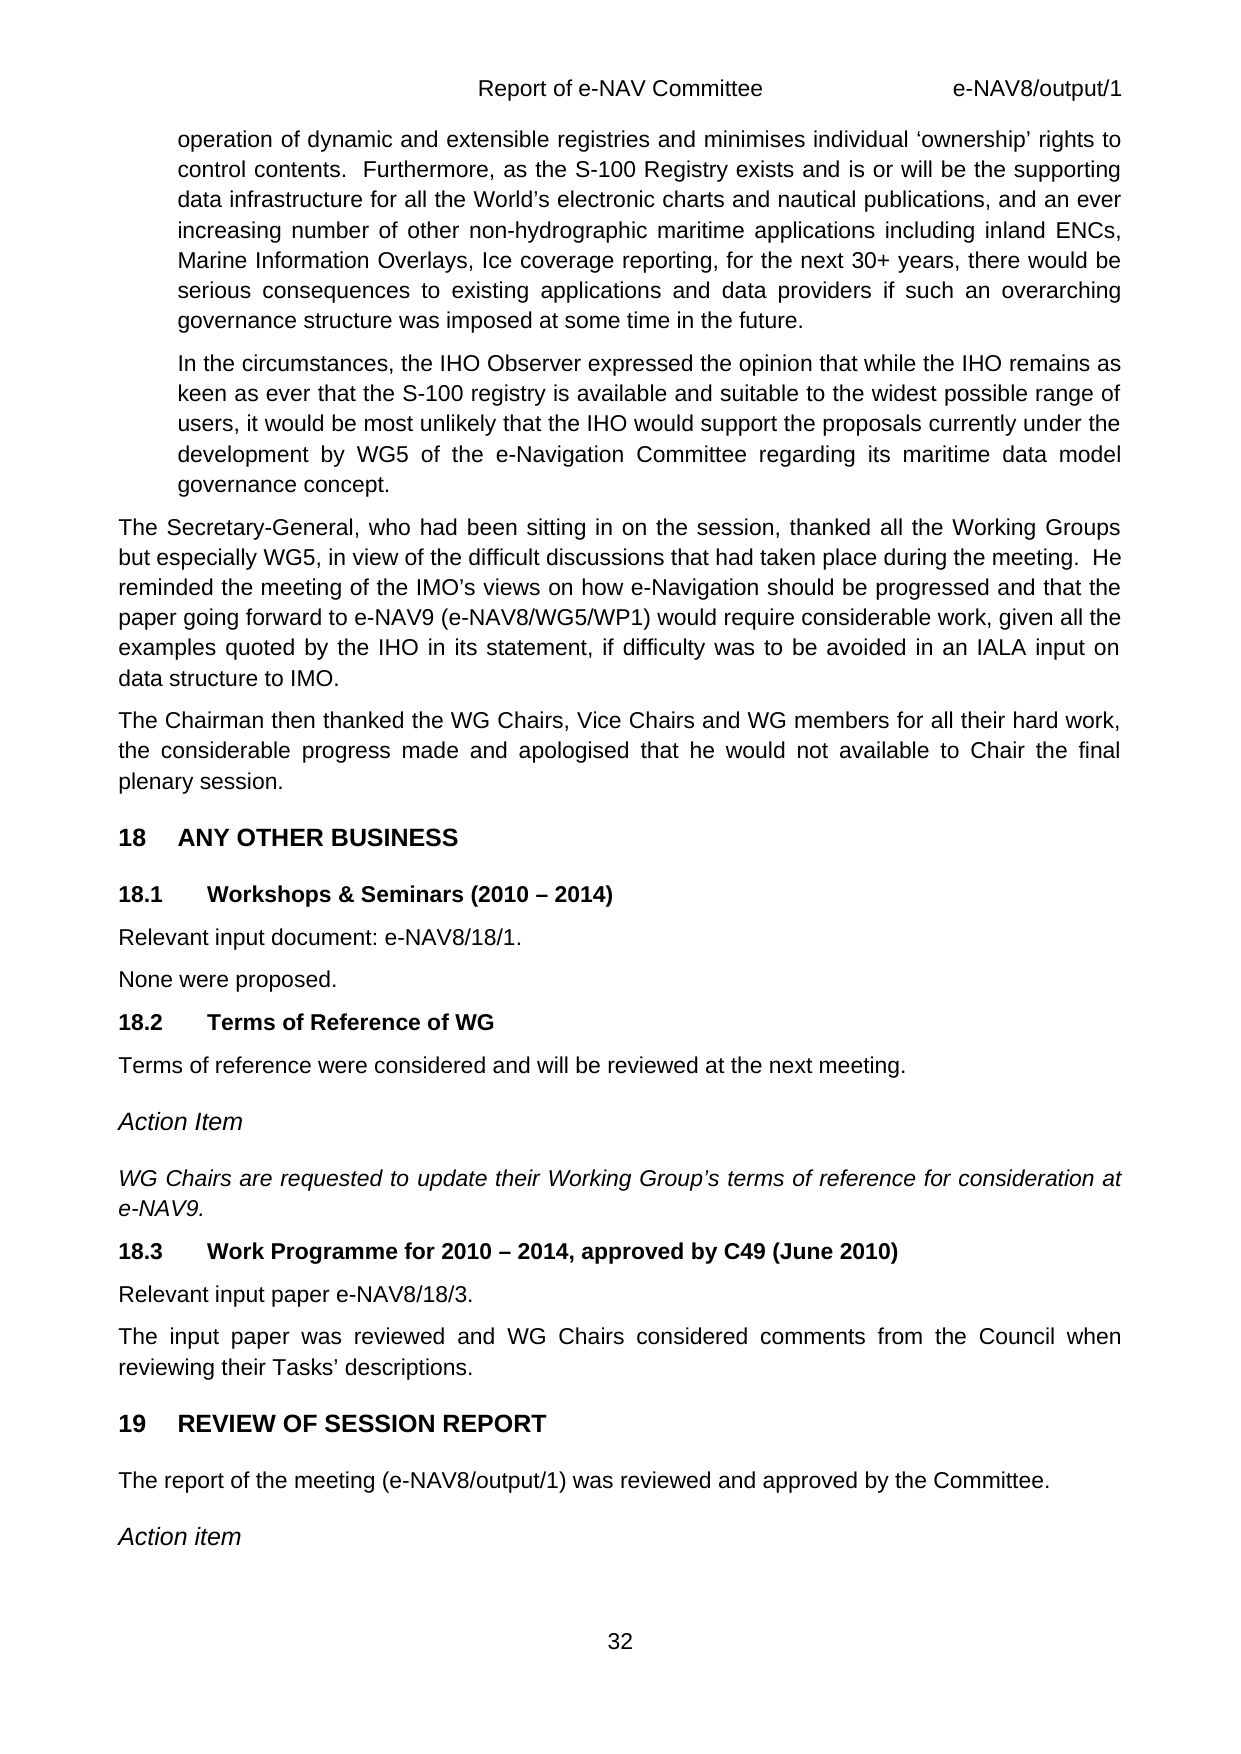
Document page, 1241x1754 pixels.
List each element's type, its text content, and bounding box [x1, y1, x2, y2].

text None were proposed. [118, 966, 1122, 993]
text Action item [118, 1522, 1122, 1551]
text The Secretary-General, who had been sitting in on the session, thanked all the Working Groups but especially WG5, in view of the difficult discussions that had taken place during the meeting. He reminded the meeting of the IMO’s views on how e-Navigation should be progressed and that the paper going forward to e-NAV9 (e-NAV8/WG5/WP1) would require considerable work, given all the examples quoted by the IHO in its statement, if difficulty was to be avoided in an IALA input on data structure to IMO. [118, 513, 1122, 691]
text The Chairman then thanked the WG Chairs, Vice Chairs and WG members for all their hard work, the considerable progress made and apologised that he would not available to Chair the final plenary session. [118, 707, 1122, 794]
subtitle Terms of Reference of WG [118, 1009, 1122, 1035]
text Terms of reference were considered and will be reviewed at the next meeting. [118, 1052, 1122, 1078]
subtitle Any Other Business [118, 823, 1122, 852]
text The input paper was reviewed and WG Chairs considered comments from the Council when reviewing their Tasks’ descriptions. [118, 1323, 1122, 1380]
subtitle Work Programme for 2010 – 2014, approved by C49 (June 2010) [118, 1238, 1122, 1264]
subtitle Workshops & Seminars (2010 – 2014) [118, 881, 1122, 907]
subtitle Review of session report [118, 1409, 1122, 1437]
text WG Chairs are requested to update their Working Group’s terms of reference for consideration at e-NAV9. [118, 1165, 1122, 1222]
text Relevant input document: e-NAV8/18/1. [118, 924, 1122, 950]
text Relevant input paper e-NAV8/18/3. [118, 1281, 1122, 1307]
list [177, 126, 1122, 334]
text Action Item [118, 1107, 1122, 1136]
list In the circumstances, the IHO Observer expressed the opinion that while the IHO remains as keen as ever that the S-100 registry is available and suitable to the widest possible range of users, it would be most unlikely that the IHO would support the proposals currently under the development by WG5 of the e-Navigation Committee regarding its maritime data model governance concept. [177, 350, 1122, 497]
text The report of the meeting (e-NAV8/output/1) was reviewed and approved by the Committee. [118, 1467, 1122, 1493]
